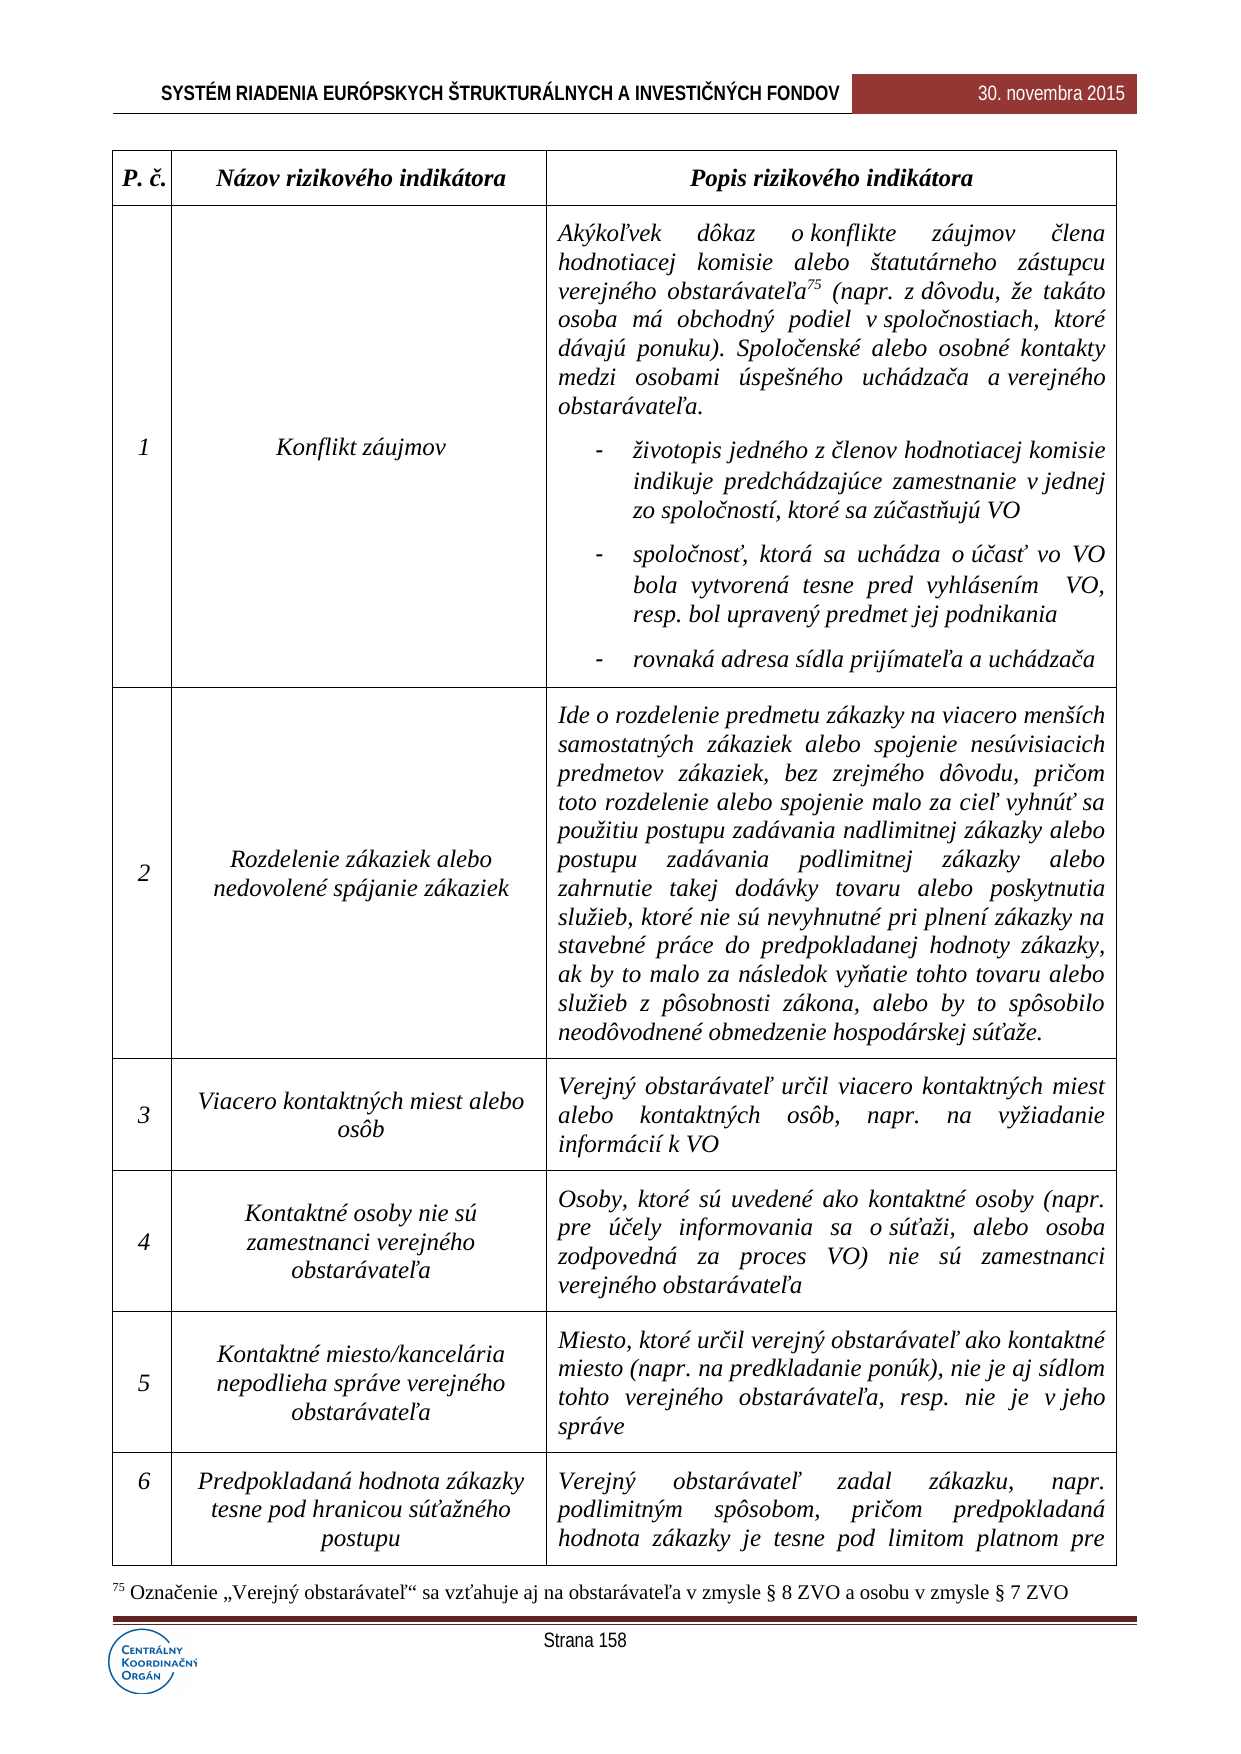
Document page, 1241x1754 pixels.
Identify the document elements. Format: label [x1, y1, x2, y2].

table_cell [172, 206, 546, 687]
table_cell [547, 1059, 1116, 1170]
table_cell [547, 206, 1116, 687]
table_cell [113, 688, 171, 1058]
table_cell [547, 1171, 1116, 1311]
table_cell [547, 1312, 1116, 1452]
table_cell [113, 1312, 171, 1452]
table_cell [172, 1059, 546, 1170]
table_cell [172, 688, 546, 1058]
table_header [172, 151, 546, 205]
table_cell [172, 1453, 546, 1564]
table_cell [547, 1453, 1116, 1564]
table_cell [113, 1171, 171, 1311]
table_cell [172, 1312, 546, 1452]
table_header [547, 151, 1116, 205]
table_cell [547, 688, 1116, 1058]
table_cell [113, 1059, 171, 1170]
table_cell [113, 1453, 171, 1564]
picture [106, 1627, 198, 1693]
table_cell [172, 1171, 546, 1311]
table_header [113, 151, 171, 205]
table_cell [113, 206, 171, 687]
